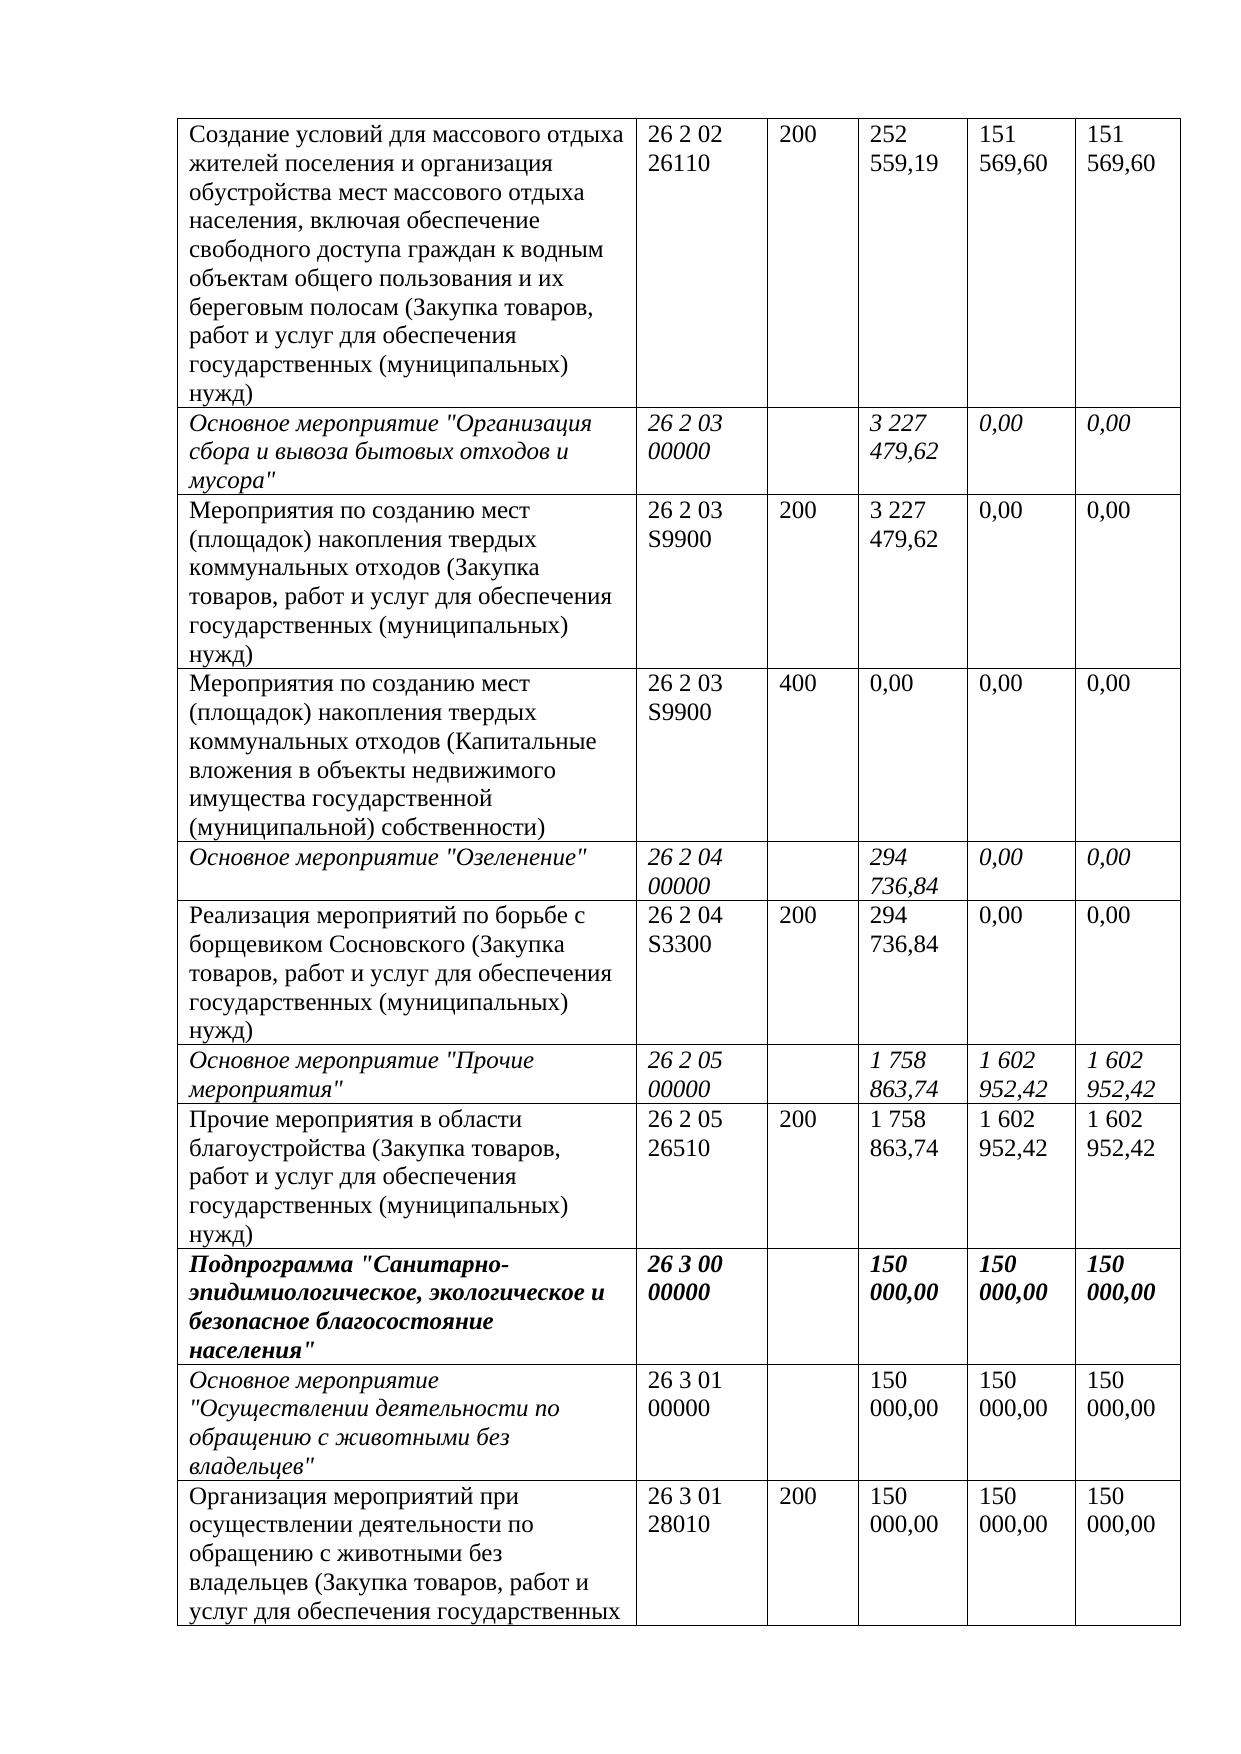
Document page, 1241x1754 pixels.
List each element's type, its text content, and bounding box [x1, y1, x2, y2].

table_cell [768, 1045, 858, 1103]
table_cell 26 2 03 00000 [637, 408, 767, 494]
table_cell 150 000,00 [968, 1249, 1075, 1364]
table_cell 26 3 01 28010 [637, 1481, 767, 1624]
table_cell 0,00 [1076, 495, 1180, 667]
table_cell 252 559,19 [859, 119, 967, 407]
table_cell 200 [768, 495, 858, 667]
table_cell Мероприятия по созданию мест (площадок) накопления твердых коммунальных отходов (Закупка товаров, работ и услуг для обеспечения государственных (муниципальных) нужд) [178, 495, 636, 667]
table_cell Основное мероприятие "Организация сбора и вывоза бытовых отходов и мусора" [178, 408, 636, 494]
table_cell 151 569,60 [1076, 119, 1180, 407]
table_cell 150 000,00 [859, 1365, 967, 1480]
table_cell 1 602 952,42 [968, 1104, 1075, 1248]
table_cell [768, 408, 858, 494]
table_cell 26 2 03 S9900 [637, 495, 767, 667]
table_cell 26 2 04 00000 [637, 842, 767, 899]
table_cell 26 2 04 S3300 [637, 901, 767, 1044]
table_cell 150 000,00 [968, 1365, 1075, 1480]
table_cell 150 000,00 [859, 1481, 967, 1624]
table_cell 3 227 479,62 [859, 495, 967, 667]
table_cell 200 [768, 901, 858, 1044]
table_cell 26 3 00 00000 [637, 1249, 767, 1364]
table_cell 0,00 [1076, 842, 1180, 899]
table_cell 0,00 [968, 842, 1075, 899]
table_cell 400 [768, 669, 858, 841]
table_cell 150 000,00 [1076, 1249, 1180, 1364]
table_cell [768, 1365, 858, 1480]
table_cell 0,00 [859, 669, 967, 841]
table_cell 3 227 479,62 [859, 408, 967, 494]
table_cell 200 [768, 1481, 858, 1624]
table_cell 1 602 952,42 [968, 1045, 1075, 1103]
table_cell 151 569,60 [968, 119, 1075, 407]
table_cell Подпрограмма "Санитарно-эпидимиологическое, экологическое и безопасное благосостояние населения" [178, 1249, 636, 1364]
table_cell 150 000,00 [1076, 1365, 1180, 1480]
table_cell 1 602 952,42 [1076, 1104, 1180, 1248]
table_cell 0,00 [968, 901, 1075, 1044]
table_cell 0,00 [1076, 669, 1180, 841]
table_cell 0,00 [968, 669, 1075, 841]
table_cell Основное мероприятие "Озеленение" [178, 842, 636, 899]
table_cell Основное мероприятие "Прочие мероприятия" [178, 1045, 636, 1103]
table_cell 0,00 [1076, 408, 1180, 494]
table_cell 0,00 [968, 495, 1075, 667]
table_cell 150 000,00 [968, 1481, 1075, 1624]
table_cell Основное мероприятие "Осуществлении деятельности по обращению с животными без владельцев" [178, 1365, 636, 1480]
table_cell 200 [768, 1104, 858, 1248]
table_cell 0,00 [1076, 901, 1180, 1044]
table_cell Мероприятия по созданию мест (площадок) накопления твердых коммунальных отходов (Капитальные вложения в объекты недвижимого имущества государственной (муниципальной) собственности) [178, 669, 636, 841]
table_cell Прочие мероприятия в области благоустройства (Закупка товаров, работ и услуг для обеспечения государственных (муниципальных) нужд) [178, 1104, 636, 1248]
table_cell 1 758 863,74 [859, 1104, 967, 1248]
table_cell 294 736,84 [859, 842, 967, 899]
table_cell Создание условий для массового отдыха жителей поселения и организация обустройства мест массового отдыха населения, включая обеспечение свободного доступа граждан к водным объектам общего пользования и их береговым полосам (Закупка товаров, работ и услуг для обеспечения государственных (муниципальных) нужд) [178, 119, 636, 407]
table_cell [178, 1481, 636, 1624]
table_cell 26 3 01 00000 [637, 1365, 767, 1480]
table_cell 26 2 05 26510 [637, 1104, 767, 1248]
table_cell 26 2 05 00000 [637, 1045, 767, 1103]
table_cell 200 [768, 119, 858, 407]
table_cell [768, 842, 858, 899]
table_cell Реализация мероприятий по борьбе с борщевиком Сосновского (Закупка товаров, работ и услуг для обеспечения государственных (муниципальных) нужд) [178, 901, 636, 1044]
table_cell 1 758 863,74 [859, 1045, 967, 1103]
table_cell 26 2 03 S9900 [637, 669, 767, 841]
table_cell 150 000,00 [1076, 1481, 1180, 1624]
table_cell 150 000,00 [859, 1249, 967, 1364]
table_cell [768, 1249, 858, 1364]
table_cell 26 2 02 26110 [637, 119, 767, 407]
table_cell 0,00 [968, 408, 1075, 494]
table_cell 1 602 952,42 [1076, 1045, 1180, 1103]
table_cell 294 736,84 [859, 901, 967, 1044]
